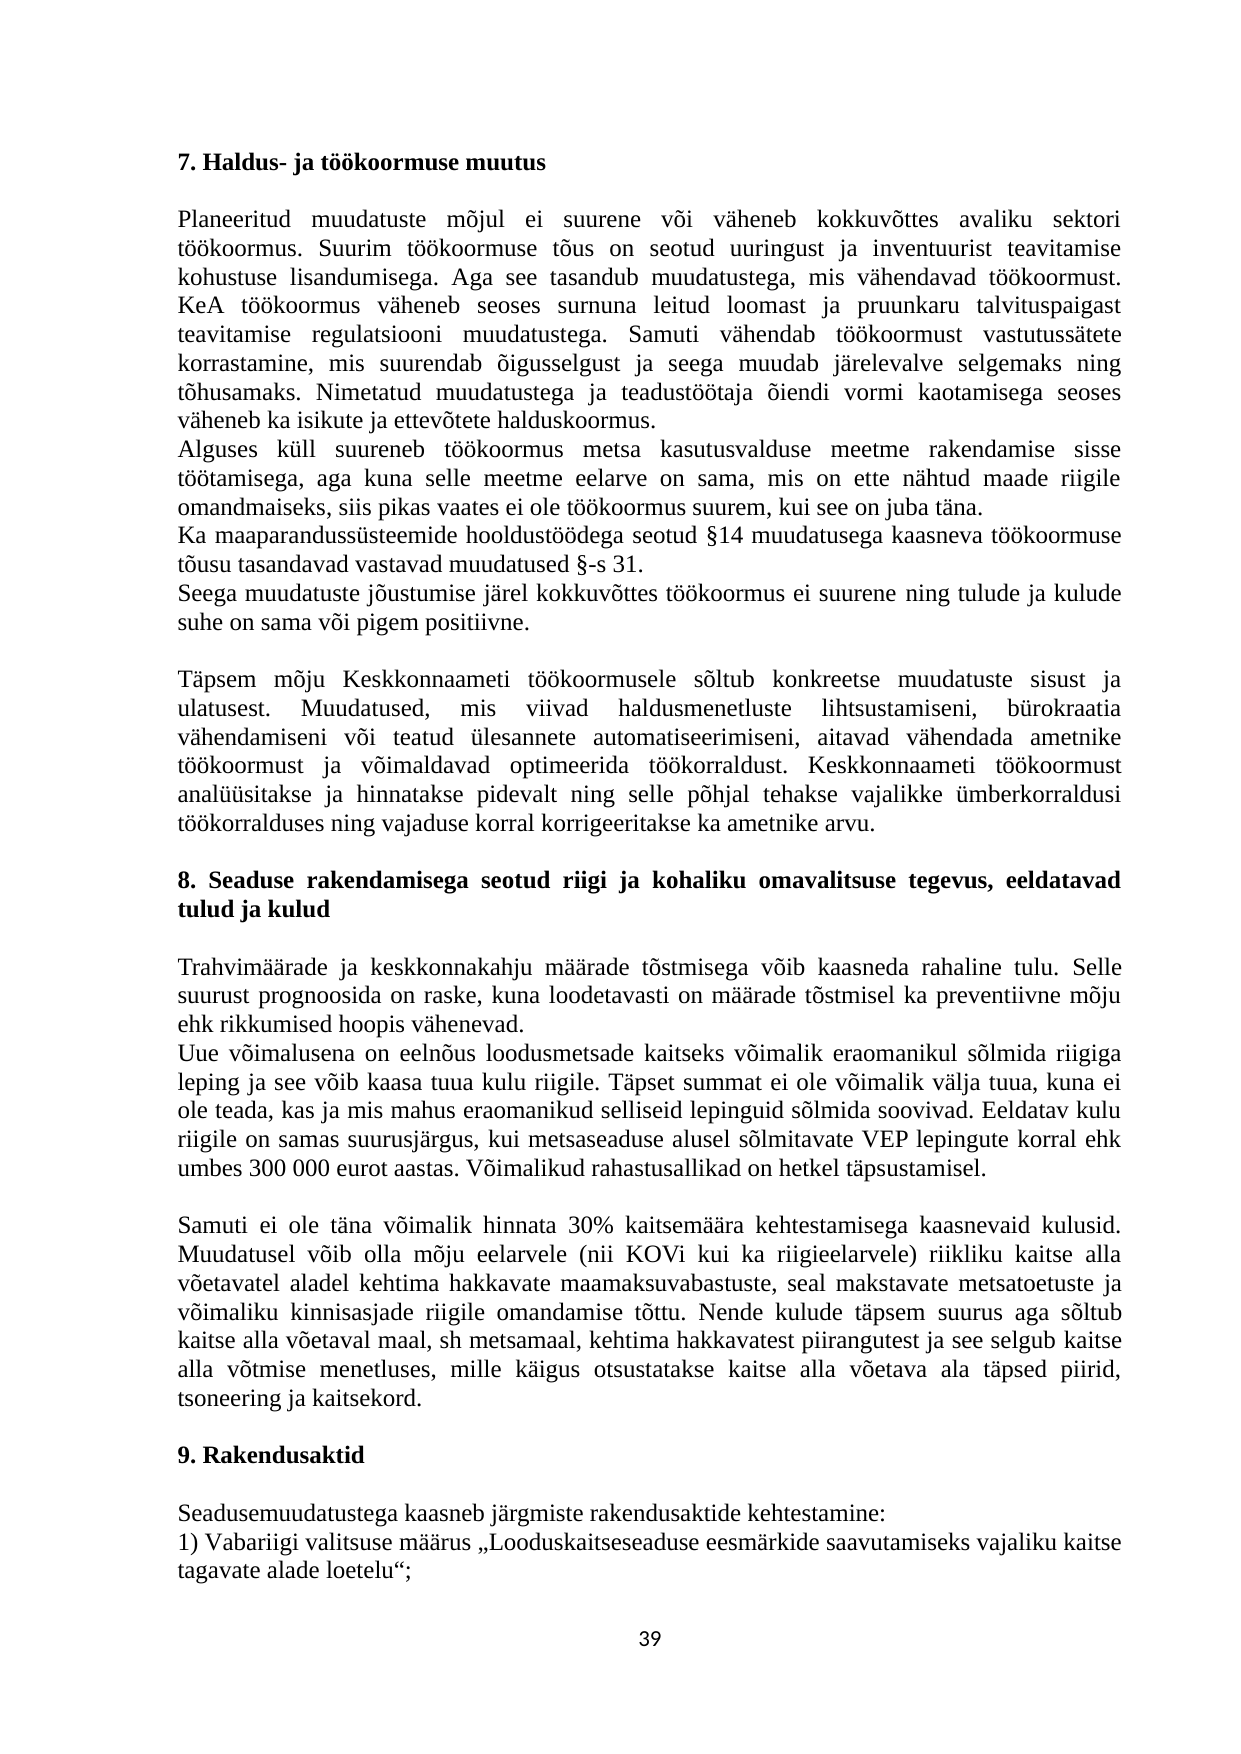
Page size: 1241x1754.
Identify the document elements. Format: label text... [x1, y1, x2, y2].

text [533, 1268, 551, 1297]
text Täpsem mõju Keskkonnaameti töökoormusele sõltub konkreetse muudatuste sisust ja ulatusest. Muudatused, mis viivad haldusmenetluste lihtsustamiseni, bürokraatia vähendamiseni või teatud ülesannete automatiseerimiseni, aitavad vähendada ametnike töökoormust ja võimaldavad optimeerida töökorraldust. Keskkonnaameti töökoormust analüüsitakse ja hinnatakse pidevalt ning selle põhjal tehakse vajalikke ümberkorraldusi töökorralduses ning vajaduse korral korrigeeritakse ka ametnike arvu. [177, 664, 1122, 837]
text Seega muudatuste jõustumise järel kokkuvõttes töökoormus ei suurene ning tulude ja kulude suhe on sama või pigem positiivne. [177, 578, 1122, 636]
text Trahvimäärade ja keskkonnakahju määrade tõstmisega võib kaasneda rahaline tulu. Selle suurust prognoosida on raske, kuna loodetavasti on määrade tõstmisel ka preventiivne mõju ehk rikkumised hoopis vähenevad. [177, 952, 1122, 1038]
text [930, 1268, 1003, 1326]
text 7. Haldus- ja töökoormuse muutus [177, 147, 1122, 176]
text 8. Seaduse rakendamisega seotud riigi ja kohaliku omavalitsuse tegevus, eeldatavad tulud ja kulud [177, 866, 1122, 923]
text Planeeritud muudatuste mõjul ei suurene või väheneb kokkuvõttes avaliku sektori töökoormus. Suurim töökoormuse tõus on seotud uuringust ja inventuurist teavitamise kohustuse lisandumisega. Aga see tasandub muudatustega, mis vähendavad töökoormust. KeA töökoormus väheneb seoses surnuna leitud loomast ja pruunkaru talvituspaigast teavitamise regulatsiooni muudatustega. Samuti vähendab töökoormust vastutussätete korrastamine, mis suurendab õigusselgust ja seega muudab järelevalve selgemaks ning tõhusamaks. Nimetatud muudatustega ja teadustöötaja õiendi vormi kaotamisega seoses väheneb ka isikute ja ettevõtete halduskoormus. [177, 204, 1122, 434]
text Ka maaparandussüsteemide hooldustöödega seotud §14 muudatusega kaasneva töökoormuse tõusu tasandavad vastavad muudatused §-s 31. [177, 521, 1122, 578]
text Seadusemuudatustega kaasneb järgmiste rakendusaktide kehtestamine: [177, 1498, 1122, 1527]
text 9. Rakendusaktid [177, 1441, 1122, 1469]
text 1) Vabariigi valitsuse määrus „Looduskaitseseaduse eesmärkide saavutamiseks vajaliku kaitse tagavate alade loetelu“; [177, 1527, 1122, 1584]
text Uue võimalusena on eelnõus loodusmetsade kaitseks võimalik eraomanikul sõlmida riigiga leping ja see võib kaasa tuua kulu riigile. Täpset summat ei ole võimalik välja tuua, kuna ei ole teada, kas ja mis mahus eraomanikud selliseid lepinguid sõlmida soovivad. Eeldatav kulu riigile on samas suurusjärgus, kui metsaseaduse alusel sõlmitavate VEP lepingute korral ehk umbes 300 000 eurot aastas. Võimalikud rahastusallikad on hetkel täpsustamisel. [177, 1038, 1122, 1182]
text Alguses küll suureneb töökoormus metsa kasutusvalduse meetme rakendamise sisse töötamisega, aga kuna selle meetme eelarve on sama, mis on ette nähtud maade riigile omandmaiseks, siis pikas vaates ei ole töökoormus suurem, kui see on juba täna. [177, 434, 1122, 521]
text Samuti ei ole täna võimalik hinnata 30% kaitsemäära kehtestamisega kaasnevaid kulusid. Muudatusel võib olla mõju eelarvele (nii KOVi kui ka riigieelarvele) riikliku kaitse alla võetavatel aladel kehtima hakkavate maamaksuvabastuste, seal makstavate metsatoetuste ja võimaliku kinnisasjade riigile omandamise tõttu. Nende kulude täpsem suurus aga sõltub kaitse alla võetaval maal, sh metsamaal, kehtima hakkavatest piirangutest ja see selgub kaitse alla võtmise menetluses, mille käigus otsustatakse kaitse alla võetava ala täpsed piirid, tsoneering ja kaitsekord. [177, 1297, 1122, 1412]
